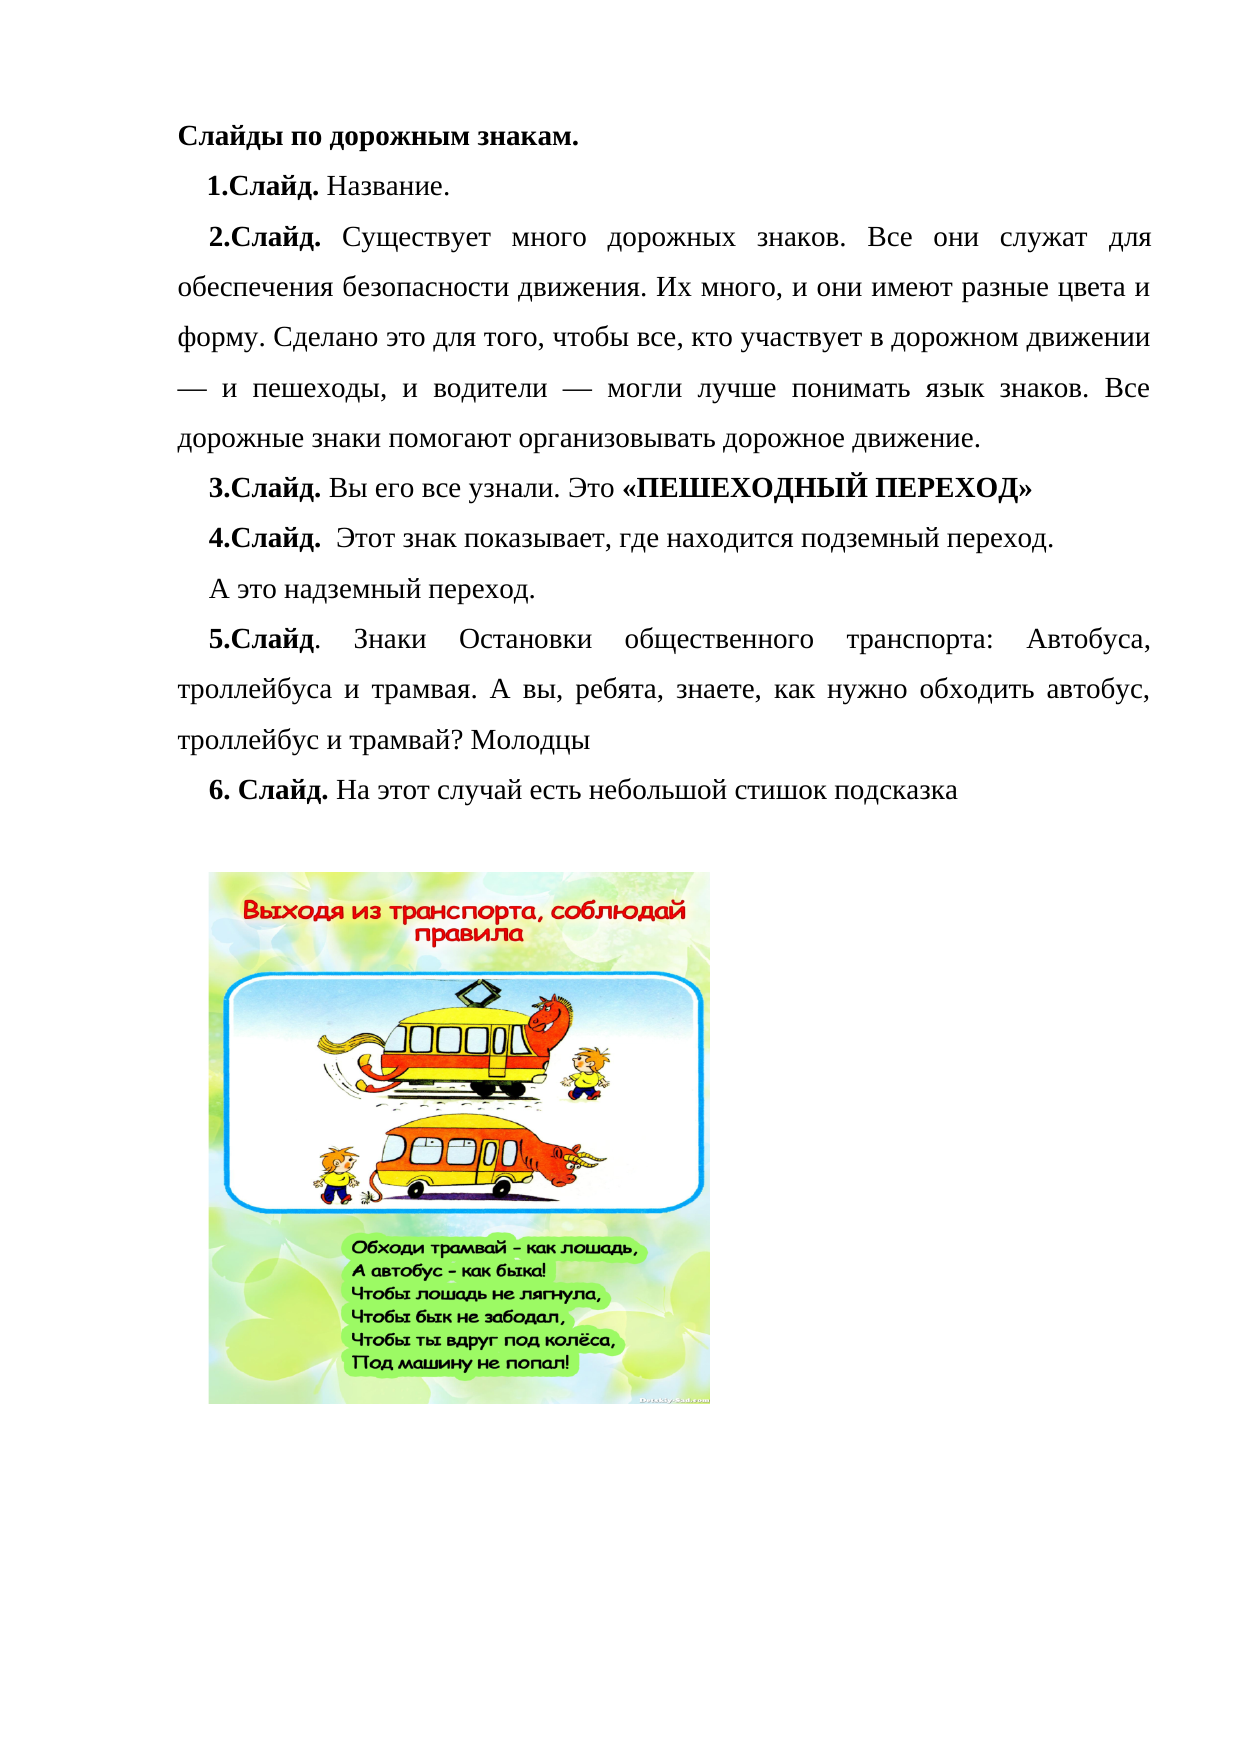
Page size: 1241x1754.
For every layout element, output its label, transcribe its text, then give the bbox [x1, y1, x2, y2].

picture [208, 872, 710, 1404]
text 6. Слайд. На этот случай есть небольшой стишок подсказка [177, 772, 1152, 806]
text 3.Слайд. Вы его все узнали. Это «ПЕШЕХОДНЫЙ ПЕРЕХОД» [177, 470, 1152, 504]
text 1.Слайд. Название. [177, 168, 1152, 202]
text 2.Слайд. Существует много дорожных знаков. Все они служат для обеспечения безопасности движения. Их много, и они имеют разные цвета и форму. Сделано это для того, чтобы все, кто участвует в дорожном движении — и пешеходы, и водители — могли лучше понимать язык знаков. Все дорожные знаки помогают организовывать дорожное движение. [177, 219, 1152, 453]
text Слайды по дорожным знакам. [177, 118, 1152, 152]
text 5.Слайд. Знаки Остановки общественного транспорта: Автобуса, троллейбуса и трамвая. А вы, ребята, знаете, как нужно обходить автобус, троллейбус и трамвай? Молодцы [177, 621, 1152, 755]
text А это надземный переход. [177, 571, 1152, 604]
text 4.Слайд. Этот знак показывает, где находится подземный переход. [177, 521, 1152, 554]
